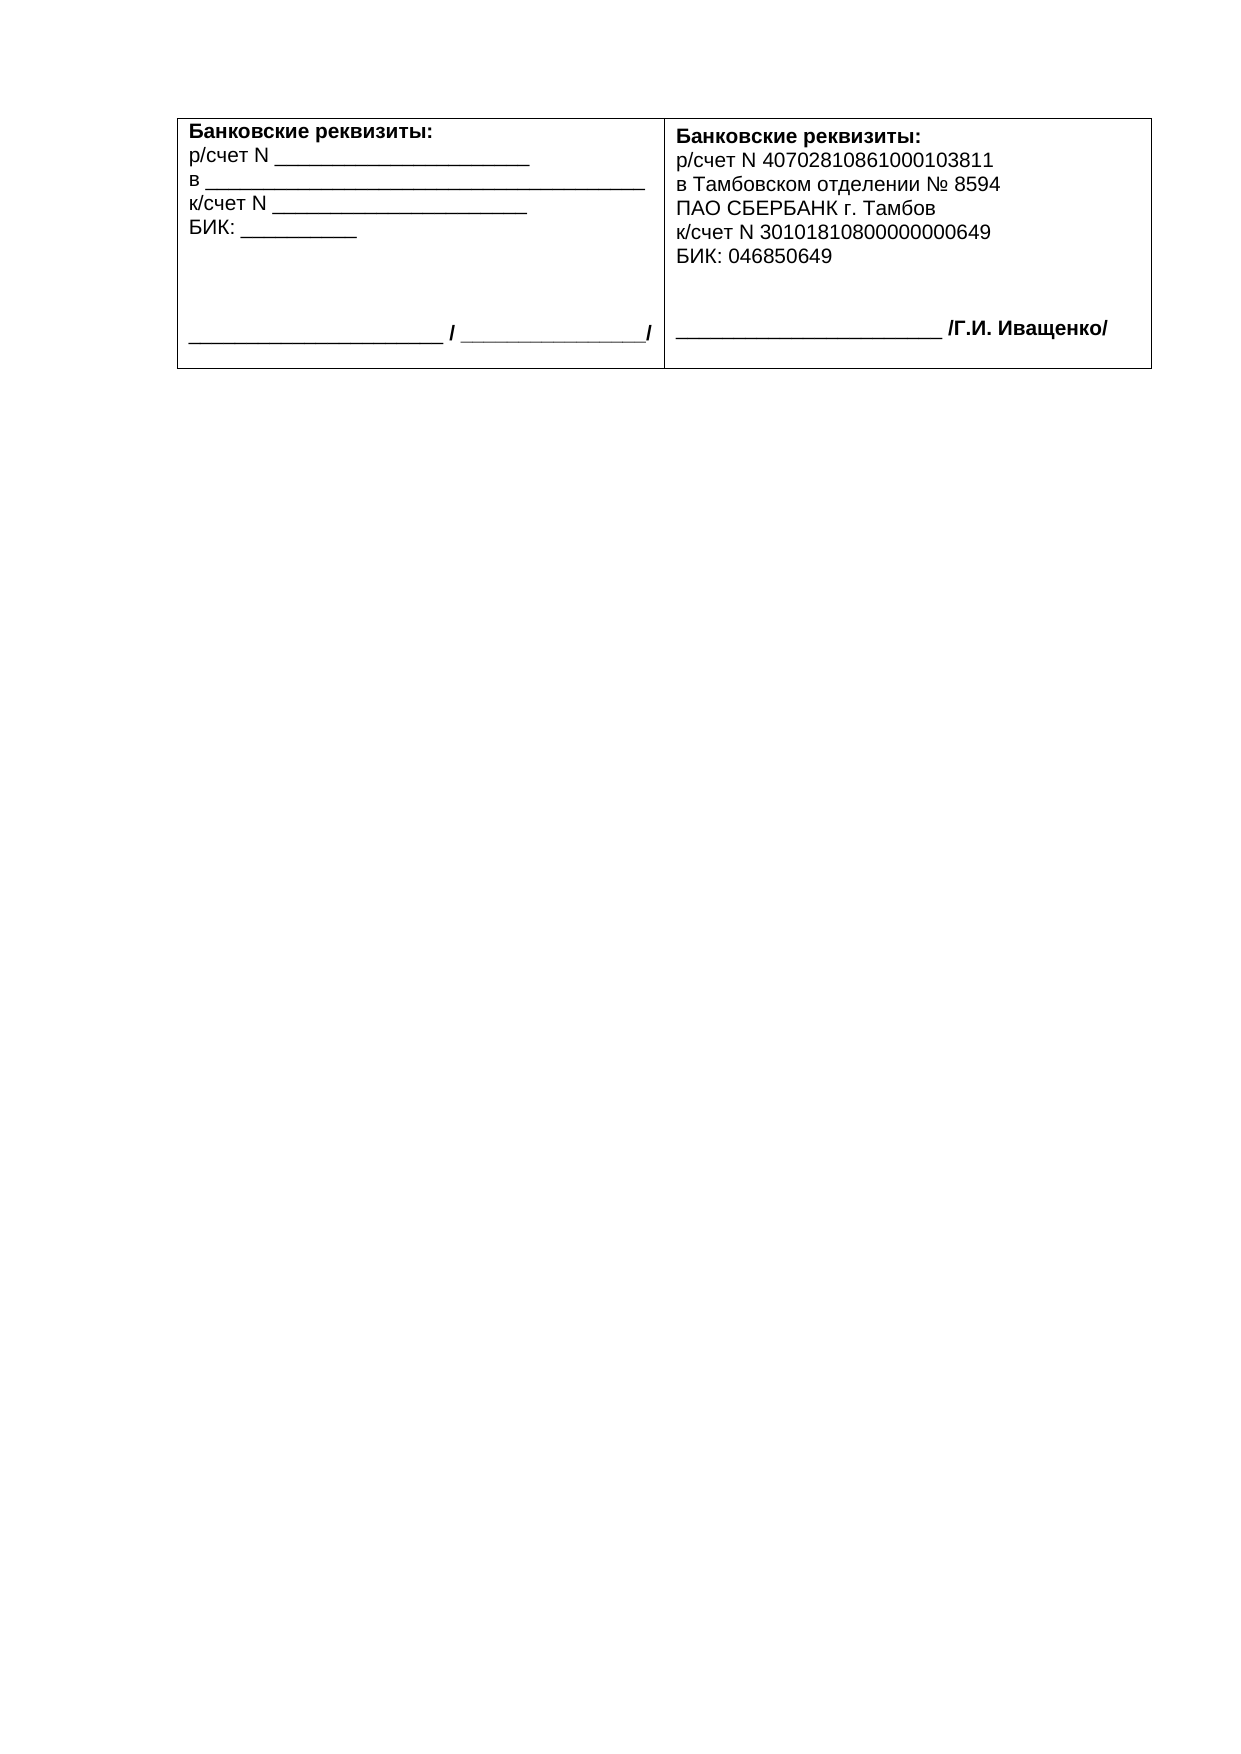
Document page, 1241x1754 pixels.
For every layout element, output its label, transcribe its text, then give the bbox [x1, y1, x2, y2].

table_cell Банковские реквизиты: р/счет N 40702810861000103811 в Тамбовском отделении № 8594 ПАО СБЕРБАНК г. Тамбов к/счет N 30101810800000000649 БИК: 046850649 _______________________ /Г.И. Иващенко/ [665, 119, 1151, 368]
table_cell Банковские реквизиты: р/счет N ______________________ в ______________________________________ к/счет N ______________________ БИК: __________ ______________________ / ________________/ [178, 119, 664, 368]
